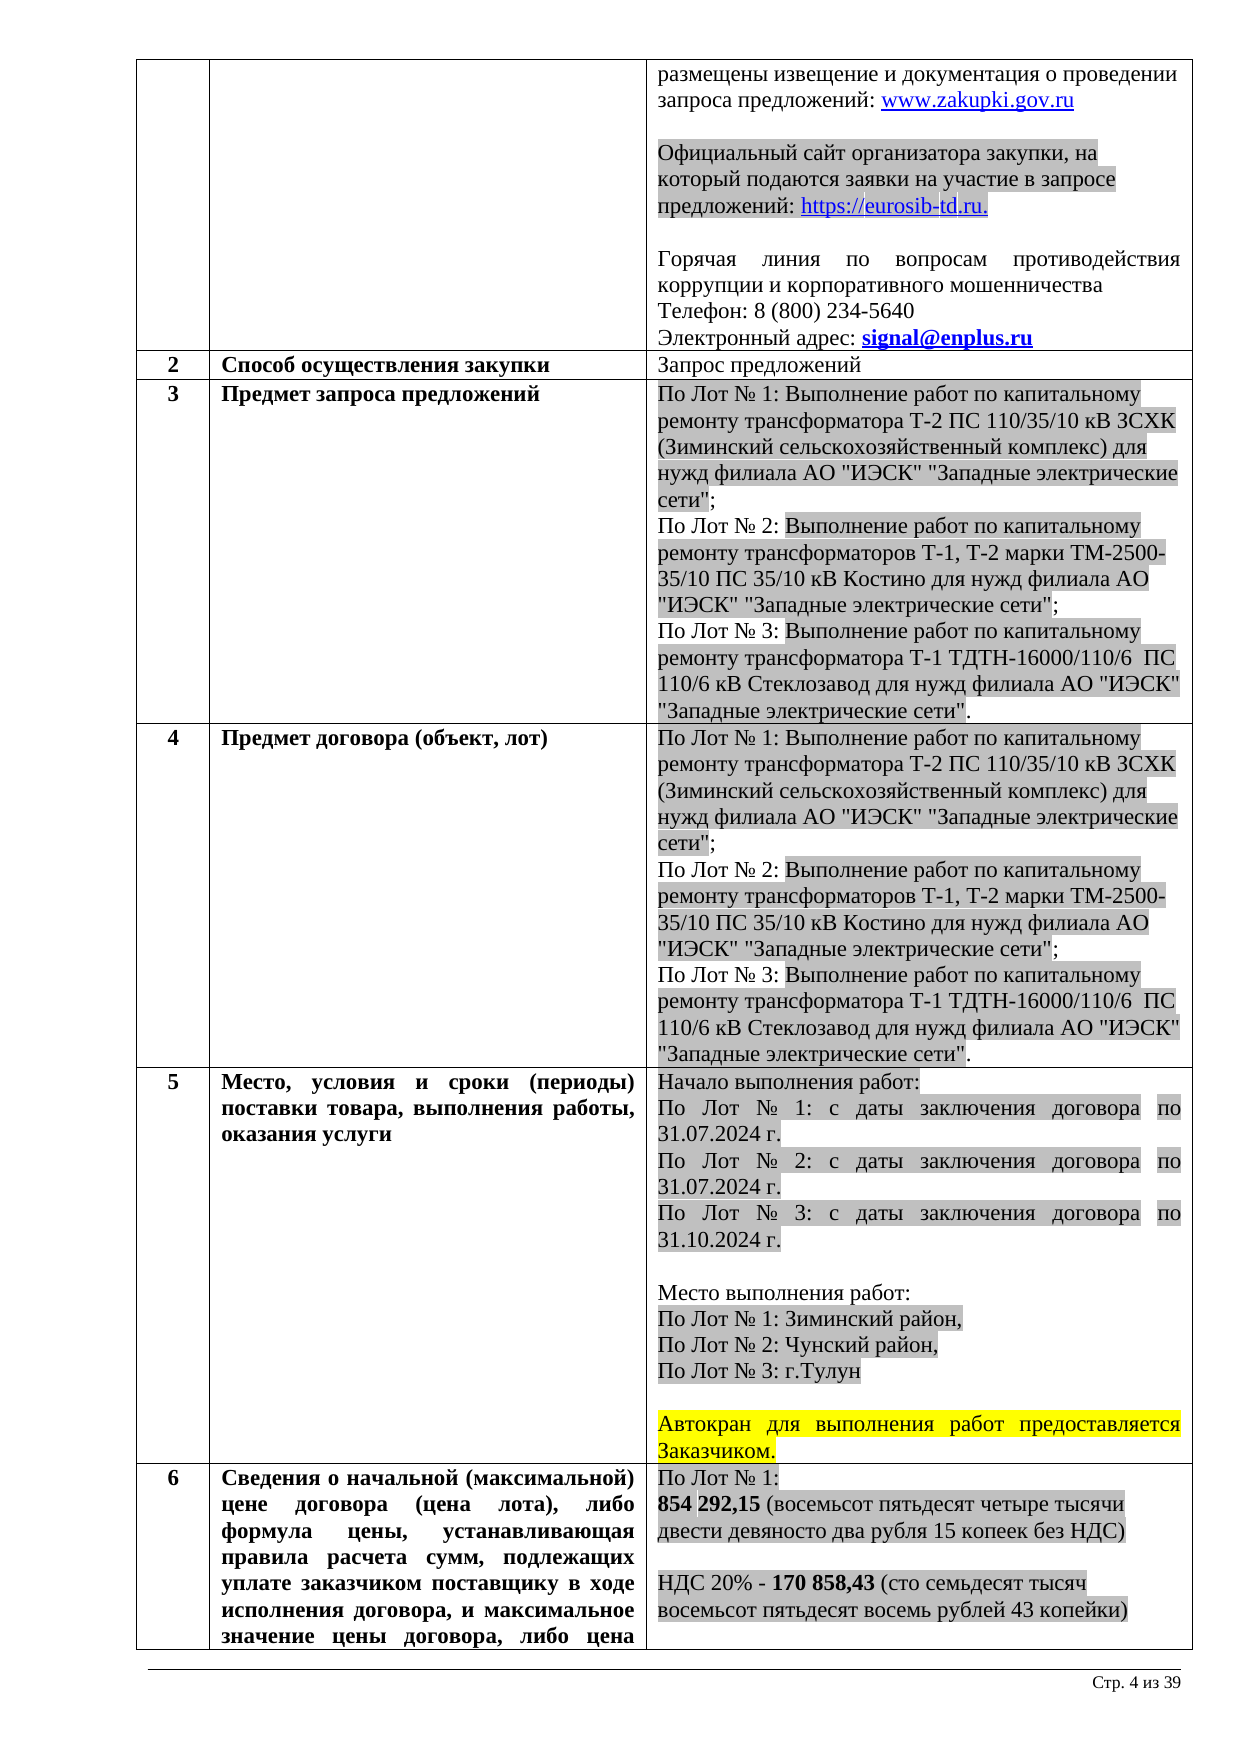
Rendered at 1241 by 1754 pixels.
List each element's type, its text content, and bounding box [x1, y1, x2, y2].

table_cell Способ осуществления закупки [210, 351, 646, 379]
table_cell 2 [137, 351, 209, 379]
table_cell 1 [137, 60, 209, 350]
table_cell Место, условия и сроки (периоды) поставки товара, выполнения работы, оказания услуги [210, 1068, 646, 1463]
table_cell Предмет договора (объект, лот) [210, 724, 646, 1067]
table_cell По Лот № 1: Выполнение работ по капитальному ремонту трансформатора Т-2 ПС 110/35/10 кВ ЗСХК (Зиминский сельскохозяйственный комплекс) для нужд филиала АО "ИЭСК" "Западные электрические сети"; По Лот № 2: Выполнение работ по капитальному ремонту трансформаторов Т-1, Т-2 марки ТМ-2500-35/10 ПС 35/10 кВ Костино для нужд филиала АО "ИЭСК" "Западные электрические сети"; По Лот № 3: Выполнение работ по капитальному ремонту трансформатора Т-1 ТДТН-16000/110/6 ПС 110/6 кВ Стеклозавод для нужд филиала АО "ИЭСК" "Западные электрические сети". [647, 380, 1192, 723]
table_cell 5 [137, 1068, 209, 1463]
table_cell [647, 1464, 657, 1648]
table_cell Начало выполнения работ: По Лот № 1: с даты заключения договора по 31.07.2024 г. По Лот № 2: с даты заключения договора по 31.07.2024 г. По Лот № 3: с даты заключения договора по 31.10.2024 г. Место выполнения работ: По Лот № 1: Зиминский район, По Лот № 2: Чунский район, По Лот № 3: г.Тулун Автокран для выполнения работ предоставляется Заказчиком. [647, 1068, 1192, 1463]
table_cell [210, 60, 646, 350]
table_cell Запрос предложений [647, 351, 1192, 379]
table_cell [210, 1464, 646, 1648]
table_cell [647, 60, 1192, 350]
table_cell По Лот № 1: Выполнение работ по капитальному ремонту трансформатора Т-2 ПС 110/35/10 кВ ЗСХК (Зиминский сельскохозяйственный комплекс) для нужд филиала АО "ИЭСК" "Западные электрические сети"; По Лот № 2: Выполнение работ по капитальному ремонту трансформаторов Т-1, Т-2 марки ТМ-2500-35/10 ПС 35/10 кВ Костино для нужд филиала АО "ИЭСК" "Западные электрические сети"; По Лот № 3: Выполнение работ по капитальному ремонту трансформатора Т-1 ТДТН-16000/110/6 ПС 110/6 кВ Стеклозавод для нужд филиала АО "ИЭСК" "Западные электрические сети". [647, 724, 1192, 1067]
table_cell 6 [137, 1464, 209, 1648]
table_cell 3 [137, 380, 209, 723]
table_cell 4 [137, 724, 209, 1067]
table_cell Предмет запроса предложений [210, 380, 646, 723]
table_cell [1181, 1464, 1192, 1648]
